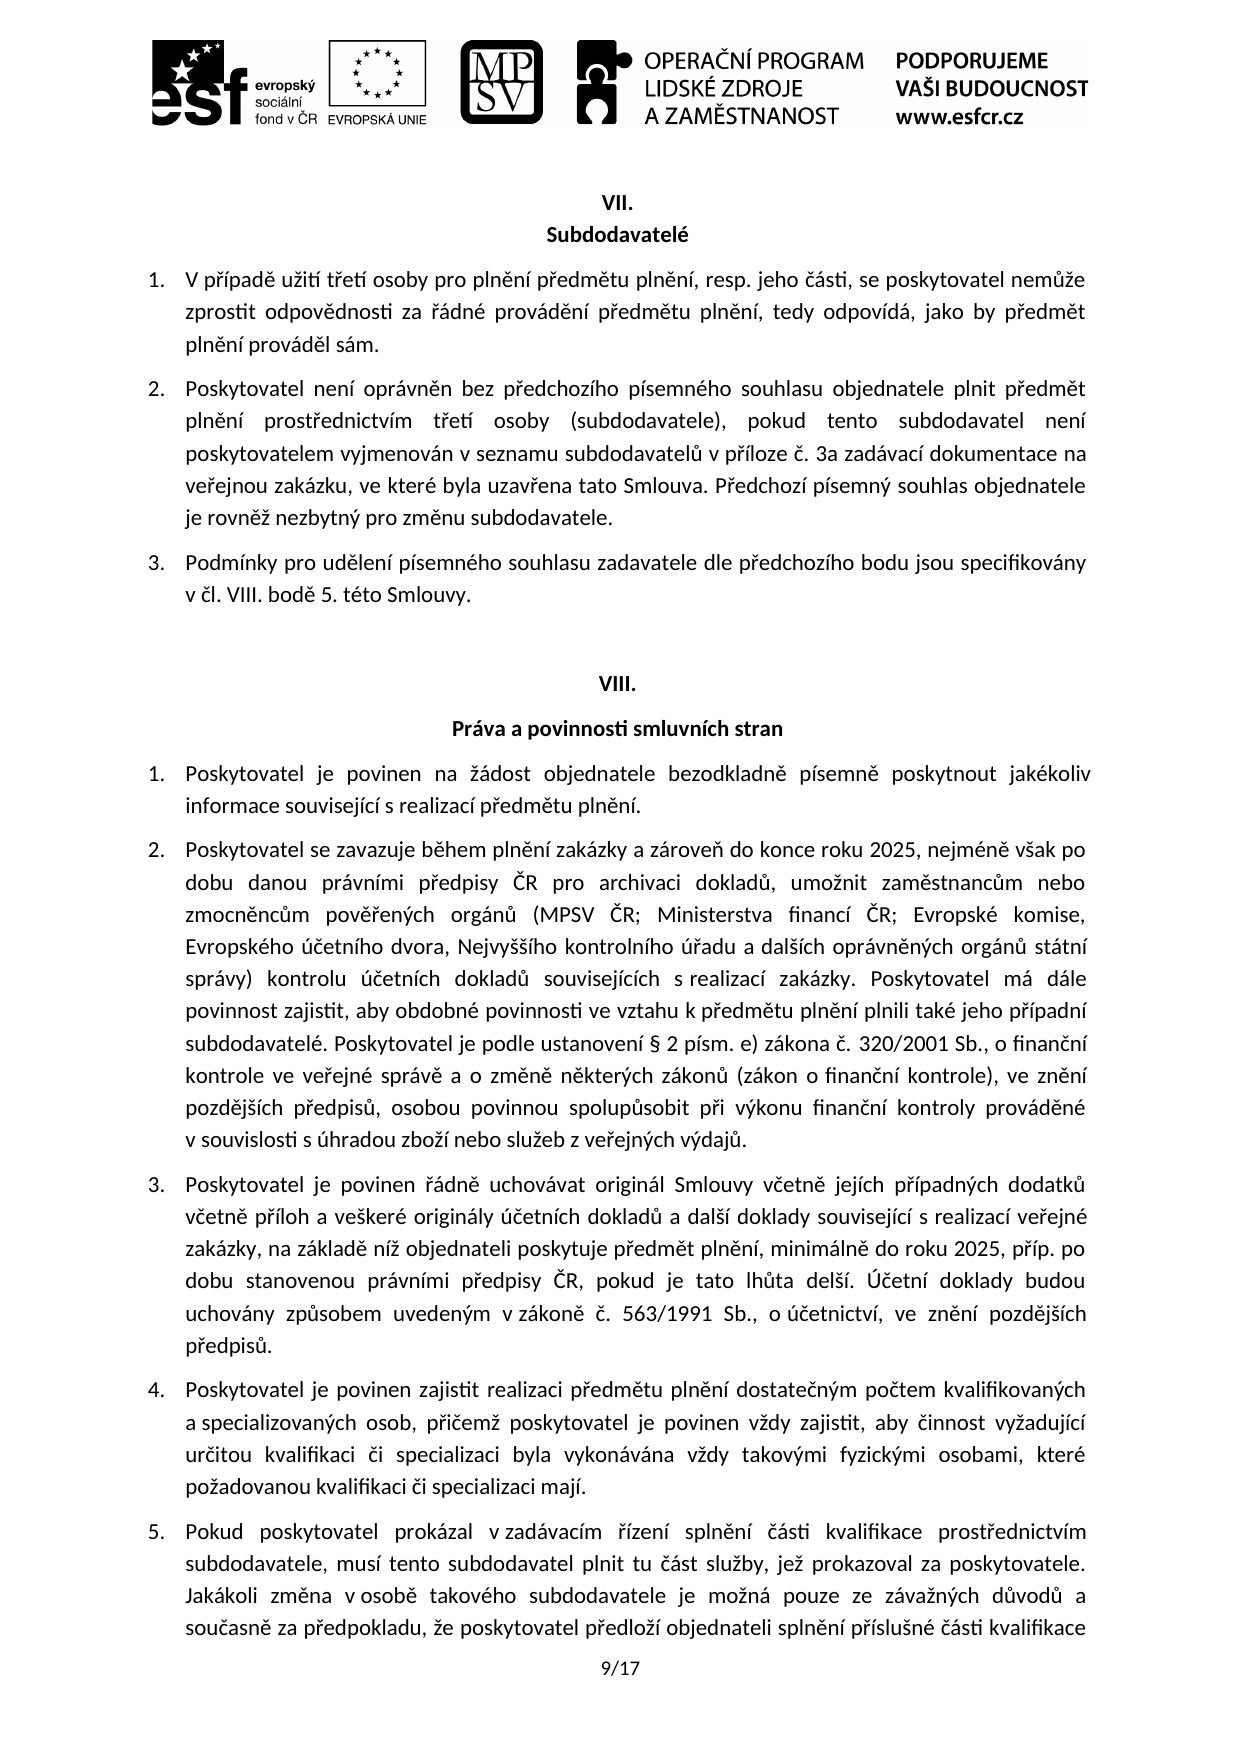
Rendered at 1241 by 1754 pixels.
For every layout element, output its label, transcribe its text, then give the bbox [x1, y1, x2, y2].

text VII. [148, 188, 1087, 216]
list Poskytovatel je povinen zajistit realizaci předmětu plnění dostatečným počtem kvalifikovaných a specializovaných osob, přičemž poskytovatel je povinen vždy zajistit, aby činnost vyžadující určitou kvalifikaci či specializaci byla vykonávána vždy takovými fyzickými osobami, které požadovanou kvalifikaci či specializaci mají. [148, 1376, 1087, 1500]
list Podmínky pro udělení písemného souhlasu zadavatele dle předchozího bodu jsou specifikovány v čl. VIII. bodě 5. této Smlouvy. [148, 548, 1087, 608]
text Práva a povinnosti smluvních stran [148, 714, 1087, 742]
list Poskytovatel není oprávněn bez předchozího písemného souhlasu objednatele plnit předmět plnění prostřednictvím třetí osoby (subdodavatele), pokud tento subdodavatel není poskytovatelem vyjmenován v seznamu subdodavatelů v příloze č. 3a zadávací dokumentace na veřejnou zakázku, ve které byla uzavřena tato Smlouva. Předchozí písemný souhlas objednatele je rovněž nezbytný pro změnu subdodavatele. [148, 374, 1087, 531]
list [148, 1517, 1087, 1641]
list Poskytovatel se zavazuje během plnění zakázky a zároveň do konce roku 2025, nejméně však po dobu danou právními předpisy ČR pro archivaci dokladů, umožnit zaměstnancům nebo zmocněncům pověřených orgánů (MPSV ČR; Ministerstva financí ČR; Evropské komise, Evropského účetního dvora, Nejvyššího kontrolního úřadu a dalších oprávněných orgánů státní správy) kontrolu účetních dokladů souvisejících s realizací zakázky. Poskytovatel má dále povinnost zajistit, aby obdobné povinnosti ve vztahu k předmětu plnění plnili také jeho případní subdodavatelé. Poskytovatel je podle ustanovení § 2 písm. e) zákona č. 320/2001 Sb., o finanční kontrole ve veřejné správě a o změně některých zákonů (zákon o finanční kontrole), ve znění pozdějších předpisů, osobou povinnou spolupůsobit při výkonu finanční kontroly prováděné v souvislosti s úhradou zboží nebo služeb z veřejných výdajů. [148, 836, 1087, 1153]
list V případě užití třetí osoby pro plnění předmětu plnění, resp. jeho části, se poskytovatel nemůže zprostit odpovědnosti za řádné provádění předmětu plnění, tedy odpovídá, jako by předmět plnění prováděl sám. [148, 265, 1087, 358]
list Poskytovatel je povinen řádně uchovávat originál Smlouvy včetně jejích případných dodatků včetně příloh a veškeré originály účetních dokladů a další doklady související s realizací veřejné zakázky, na základě níž objednateli poskytuje předmět plnění, minimálně do roku 2025, příp. po dobu stanovenou právními předpisy ČR, pokud je tato lhůta delší. Účetní doklady budou uchovány způsobem uvedeným v zákoně č. 563/1991 Sb., o účetnictví, ve znění pozdějších předpisů. [148, 1170, 1087, 1359]
picture [152, 40, 1089, 130]
text VIII. [148, 669, 1087, 697]
text Subdodavatelé [148, 221, 1087, 249]
list Poskytovatel je povinen na žádost objednatele bezodkladně písemně poskytnout jakékoliv informace související s realizací předmětu plnění. [148, 759, 1092, 819]
